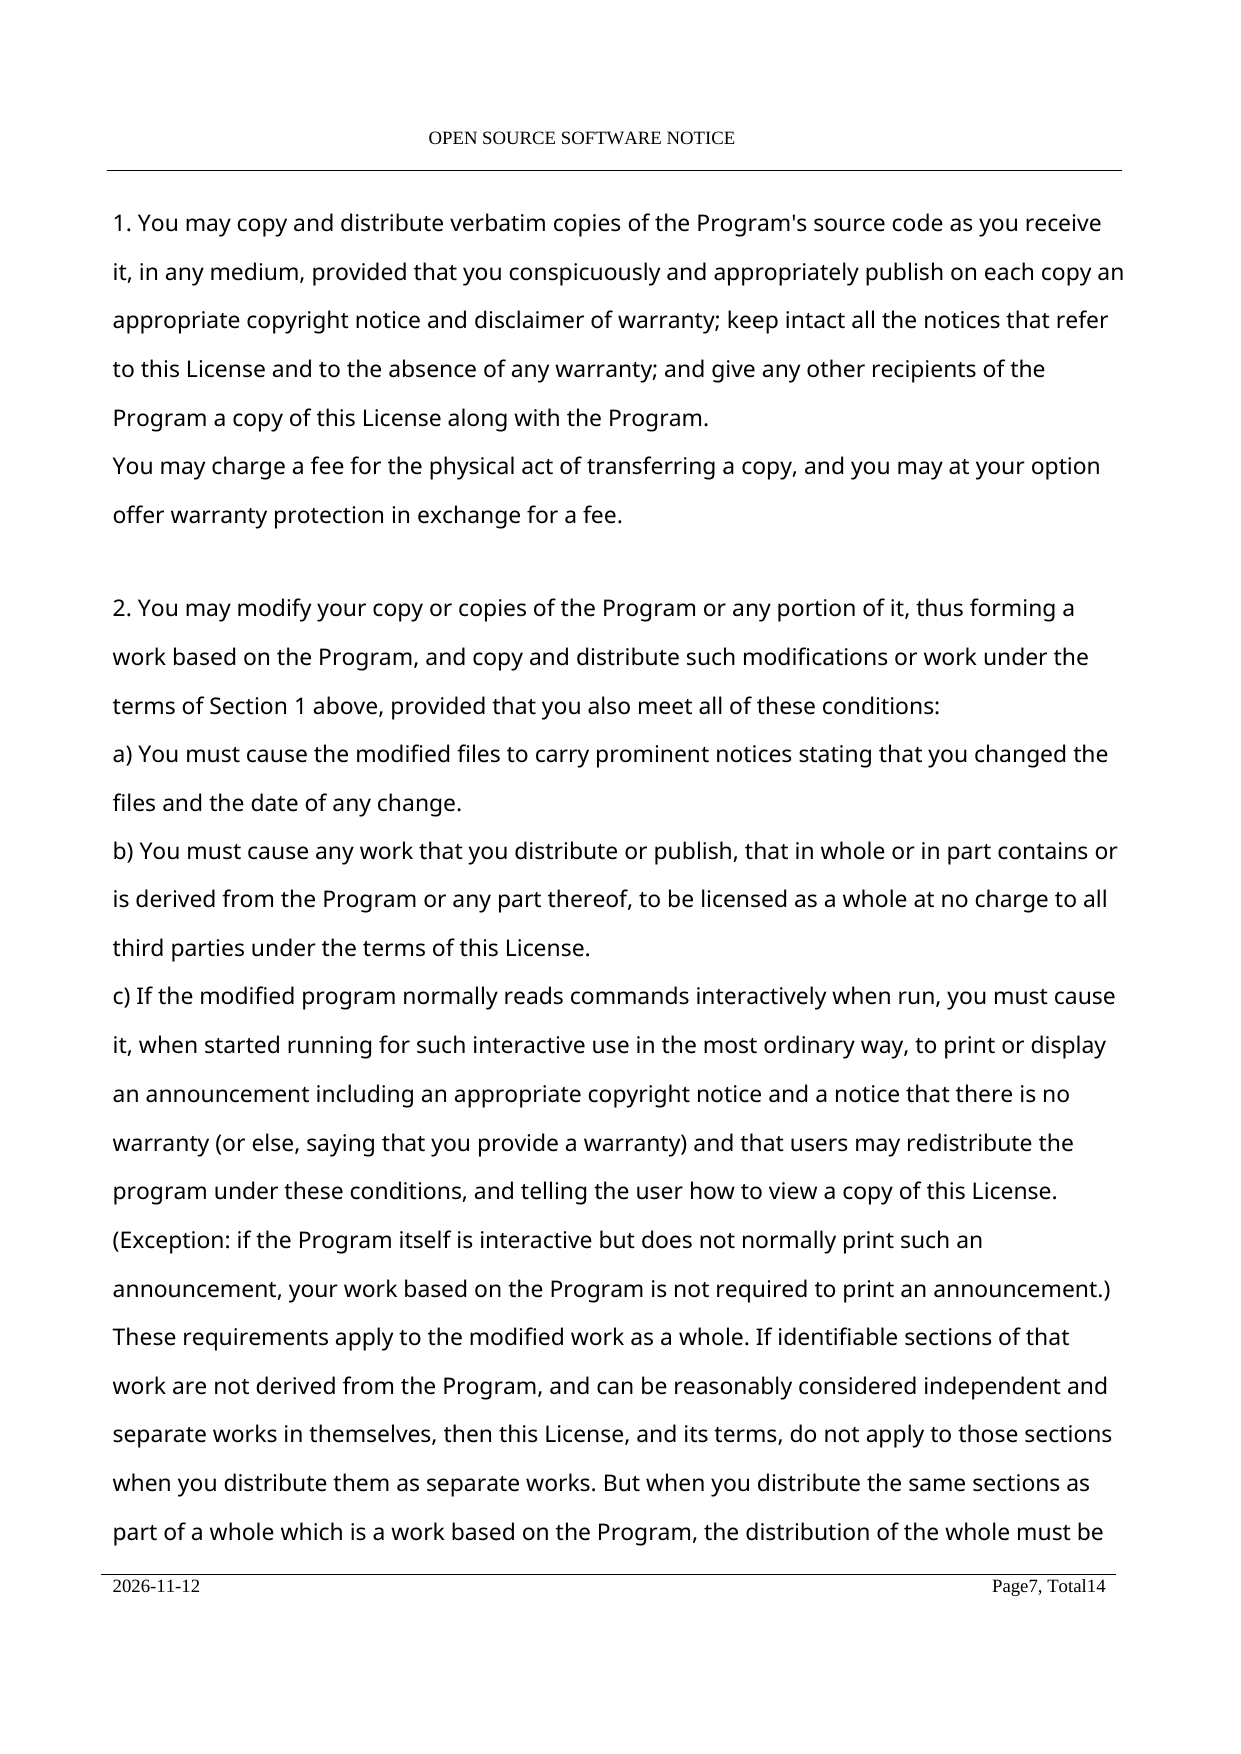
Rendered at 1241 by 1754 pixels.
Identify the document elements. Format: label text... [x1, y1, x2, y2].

text b) You must cause any work that you distribute or publish, that in whole or in part contains or is derived from the Program or any part thereof, to be licensed as a whole at no charge to all third parties under the terms of this License. [112, 834, 1128, 964]
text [112, 1320, 1128, 1548]
text a) You must cause the modified files to carry prominent notices stating that you changed the files and the date of any change. [112, 737, 1128, 818]
text c) If the modified program normally reads commands interactively when run, you must cause it, when started running for such interactive use in the most ordinary way, to print or display an announcement including an appropriate copyright notice and a notice that there is no warranty (or else, saying that you provide a warranty) and that users may redistribute the program under these conditions, and telling the user how to view a copy of this License. (Exception: if the Program itself is interactive but does not normally print such an announcement, your work based on the Program is not required to print an announcement.) [112, 979, 1128, 1304]
text You may charge a fee for the physical act of transferring a copy, and you may at your option offer warranty protection in exchange for a fee. [112, 449, 1128, 531]
text 2. You may modify your copy or copies of the Program or any portion of it, thus forming a work based on the Program, and copy and distribute such modifications or work under the terms of Section 1 above, provided that you also meet all of these conditions: [112, 591, 1128, 721]
text 1. You may copy and distribute verbatim copies of the Program's source code as you receive it, in any medium, provided that you conspicuously and appropriately publish on each copy an appropriate copyright notice and disclaimer of warranty; keep intact all the notices that refer to this License and to the absence of any warranty; and give any other recipients of the Program a copy of this License along with the Program. [112, 206, 1128, 434]
